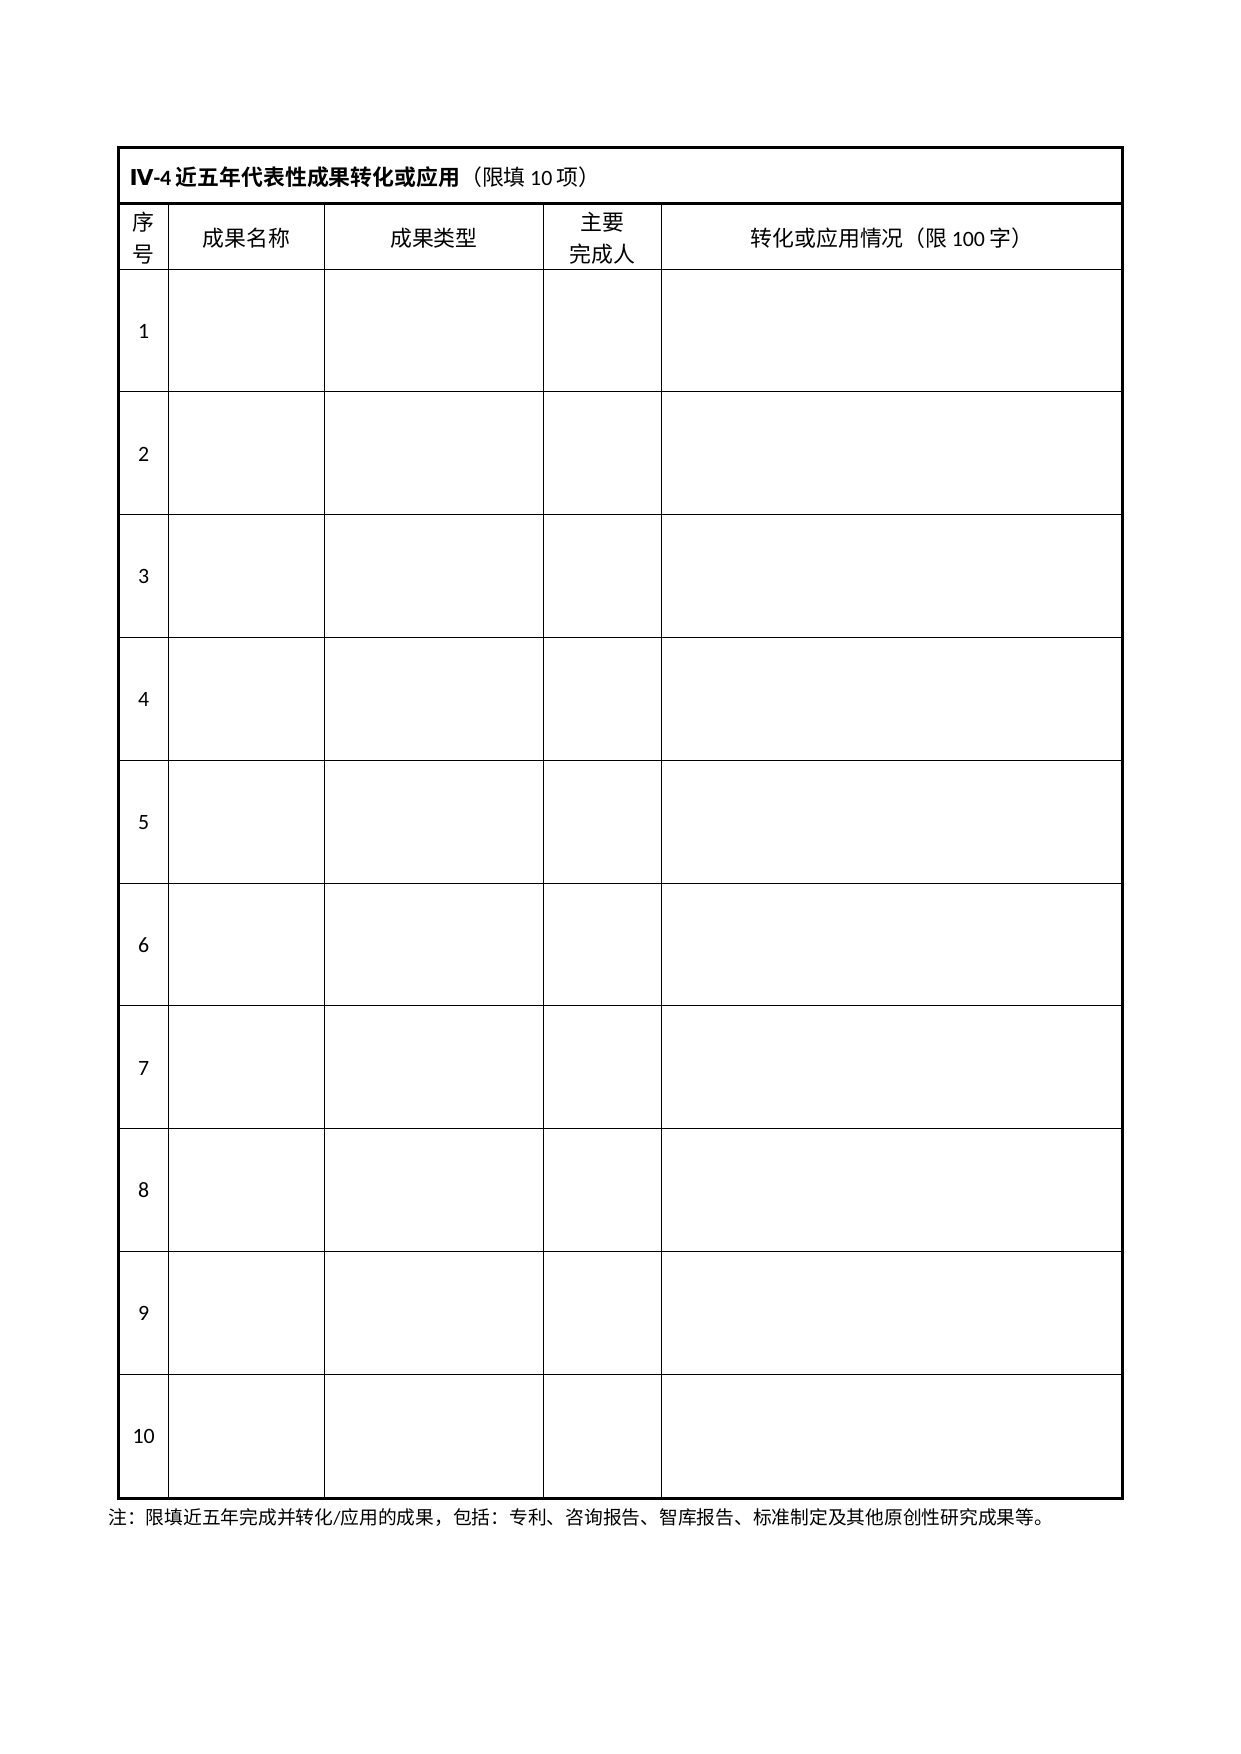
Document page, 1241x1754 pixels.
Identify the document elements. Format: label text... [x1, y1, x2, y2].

table_cell [169, 1129, 324, 1251]
table_cell [544, 761, 661, 882]
table_cell 1 [120, 270, 168, 391]
table_cell [544, 1006, 661, 1128]
table_cell 9 [120, 1252, 168, 1374]
table_cell [325, 392, 543, 514]
table_cell 3 [120, 515, 168, 637]
table_cell [325, 1375, 543, 1497]
text 注：限填近五年完成并转化/应用的成果，包括：专利、咨询报告、智库报告、标准制定及其他原创性研究成果等。 [108, 1500, 1132, 1531]
table_cell [169, 1006, 324, 1128]
table_cell 5 [120, 761, 168, 882]
table_cell [544, 1252, 661, 1374]
table_cell [325, 515, 543, 637]
table_cell 主要 完成人 [544, 205, 661, 268]
table_cell [662, 1129, 1121, 1251]
table_cell 8 [120, 1129, 168, 1251]
table_cell 10 [120, 1375, 168, 1497]
table_cell [169, 1375, 324, 1497]
table_cell [325, 1006, 543, 1128]
table_cell [169, 515, 324, 637]
table_cell [169, 761, 324, 882]
table_cell [325, 1129, 543, 1251]
table_cell 序号 [120, 205, 168, 268]
table_cell [325, 761, 543, 882]
table_cell 7 [120, 1006, 168, 1128]
table_cell [325, 884, 543, 1005]
table_cell [662, 392, 1121, 514]
table_cell [169, 884, 324, 1005]
table_cell [544, 515, 661, 637]
table_cell [325, 1252, 543, 1374]
table_cell [662, 270, 1121, 391]
table_cell 4 [120, 638, 168, 760]
table_cell [544, 1129, 661, 1251]
table_cell [544, 270, 661, 391]
table_cell [169, 1252, 324, 1374]
table_cell [544, 392, 661, 514]
table_cell [325, 270, 543, 391]
table_cell [169, 638, 324, 760]
table_cell [662, 1375, 1121, 1497]
table_cell [662, 884, 1121, 1005]
table_cell [662, 515, 1121, 637]
table_cell 成果类型 [325, 205, 543, 268]
table_cell [169, 392, 324, 514]
table_cell [662, 761, 1121, 882]
table_cell 6 [120, 884, 168, 1005]
table_cell 成果名称 [169, 205, 324, 268]
table_cell 2 [120, 392, 168, 514]
table_cell [169, 270, 324, 391]
table_cell [544, 1375, 661, 1497]
table_cell 转化或应用情况（限100字） [662, 205, 1121, 268]
table_cell [544, 884, 661, 1005]
table_cell [325, 638, 543, 760]
table_header Ⅳ-4近五年代表性成果转化或应用（限填10项） [120, 149, 1121, 202]
table_cell [662, 638, 1121, 760]
table_cell [662, 1252, 1121, 1374]
table_cell [544, 638, 661, 760]
table_cell [662, 1006, 1121, 1128]
